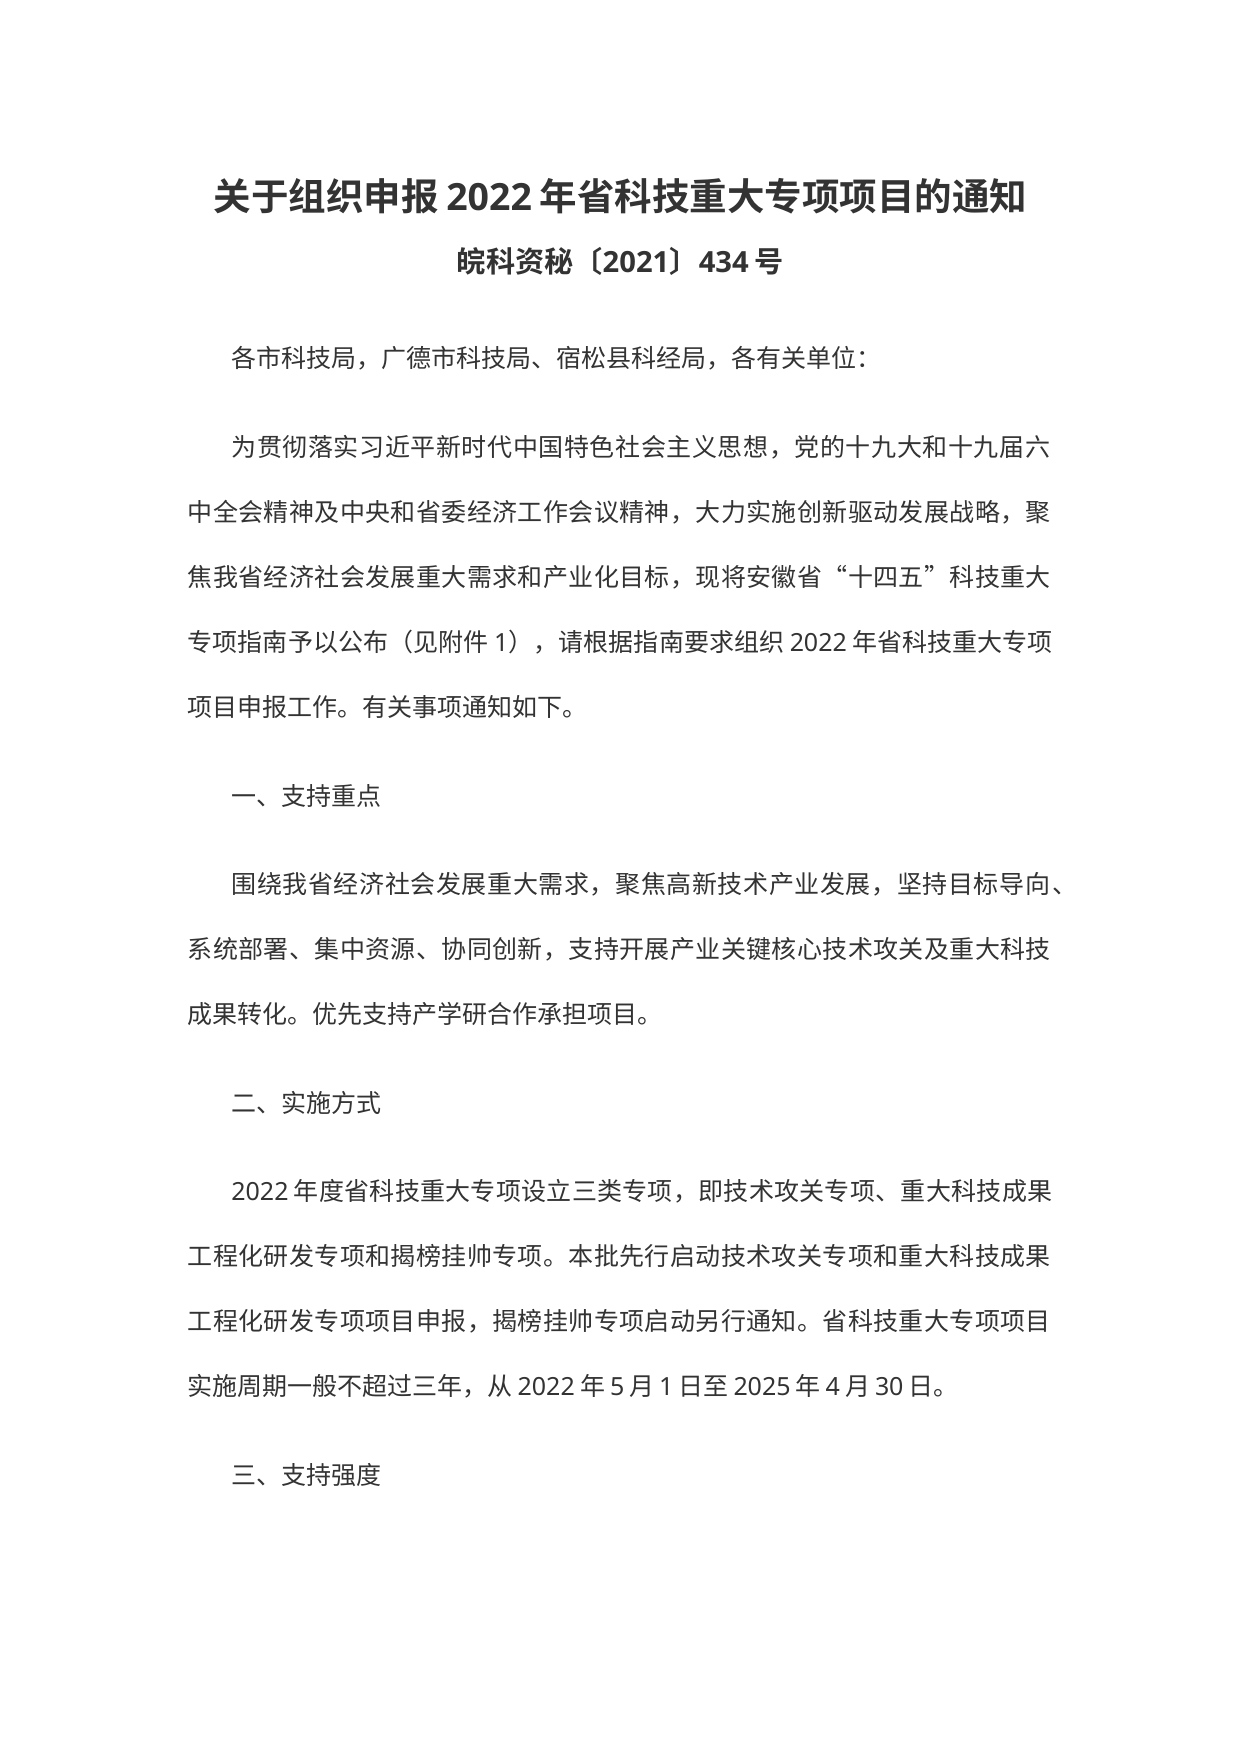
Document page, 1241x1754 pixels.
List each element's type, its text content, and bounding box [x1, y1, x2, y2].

text 围绕我省经济社会发展重大需求，聚焦高新技术产业发展，坚持目标导向、系统部署、集中资源、协同创新，支持开展产业关键核心技术攻关及重大科技成果转化。优先支持产学研合作承担项目。 [187, 850, 1053, 1045]
text 一、支持重点 [187, 762, 1053, 827]
text 二、实施方式 [187, 1069, 1053, 1134]
subtitle 关于组织申报2022年省科技重大专项项目的通知 [187, 162, 1053, 227]
text 三、支持强度 [187, 1441, 1053, 1506]
text 2022年度省科技重大专项设立三类专项，即技术攻关专项、重大科技成果工程化研发专项和揭榜挂帅专项。本批先行启动技术攻关专项和重大科技成果工程化研发专项项目申报，揭榜挂帅专项启动另行通知。省科技重大专项项目实施周期一般不超过三年，从2022年5月1日至2025年4月30日。 [187, 1157, 1053, 1417]
text 为贯彻落实习近平新时代中国特色社会主义思想，党的十九大和十九届六中全会精神及中央和省委经济工作会议精神，大力实施创新驱动发展战略，聚焦我省经济社会发展重大需求和产业化目标，现将安徽省“十四五”科技重大专项指南予以公布（见附件1），请根据指南要求组织2022年省科技重大专项项目申报工作。有关事项通知如下。 [187, 413, 1053, 738]
text 各市科技局，广德市科技局、宿松县科经局，各有关单位： [187, 324, 1053, 389]
subtitle 皖科资秘〔2021〕434号 [187, 227, 1053, 292]
